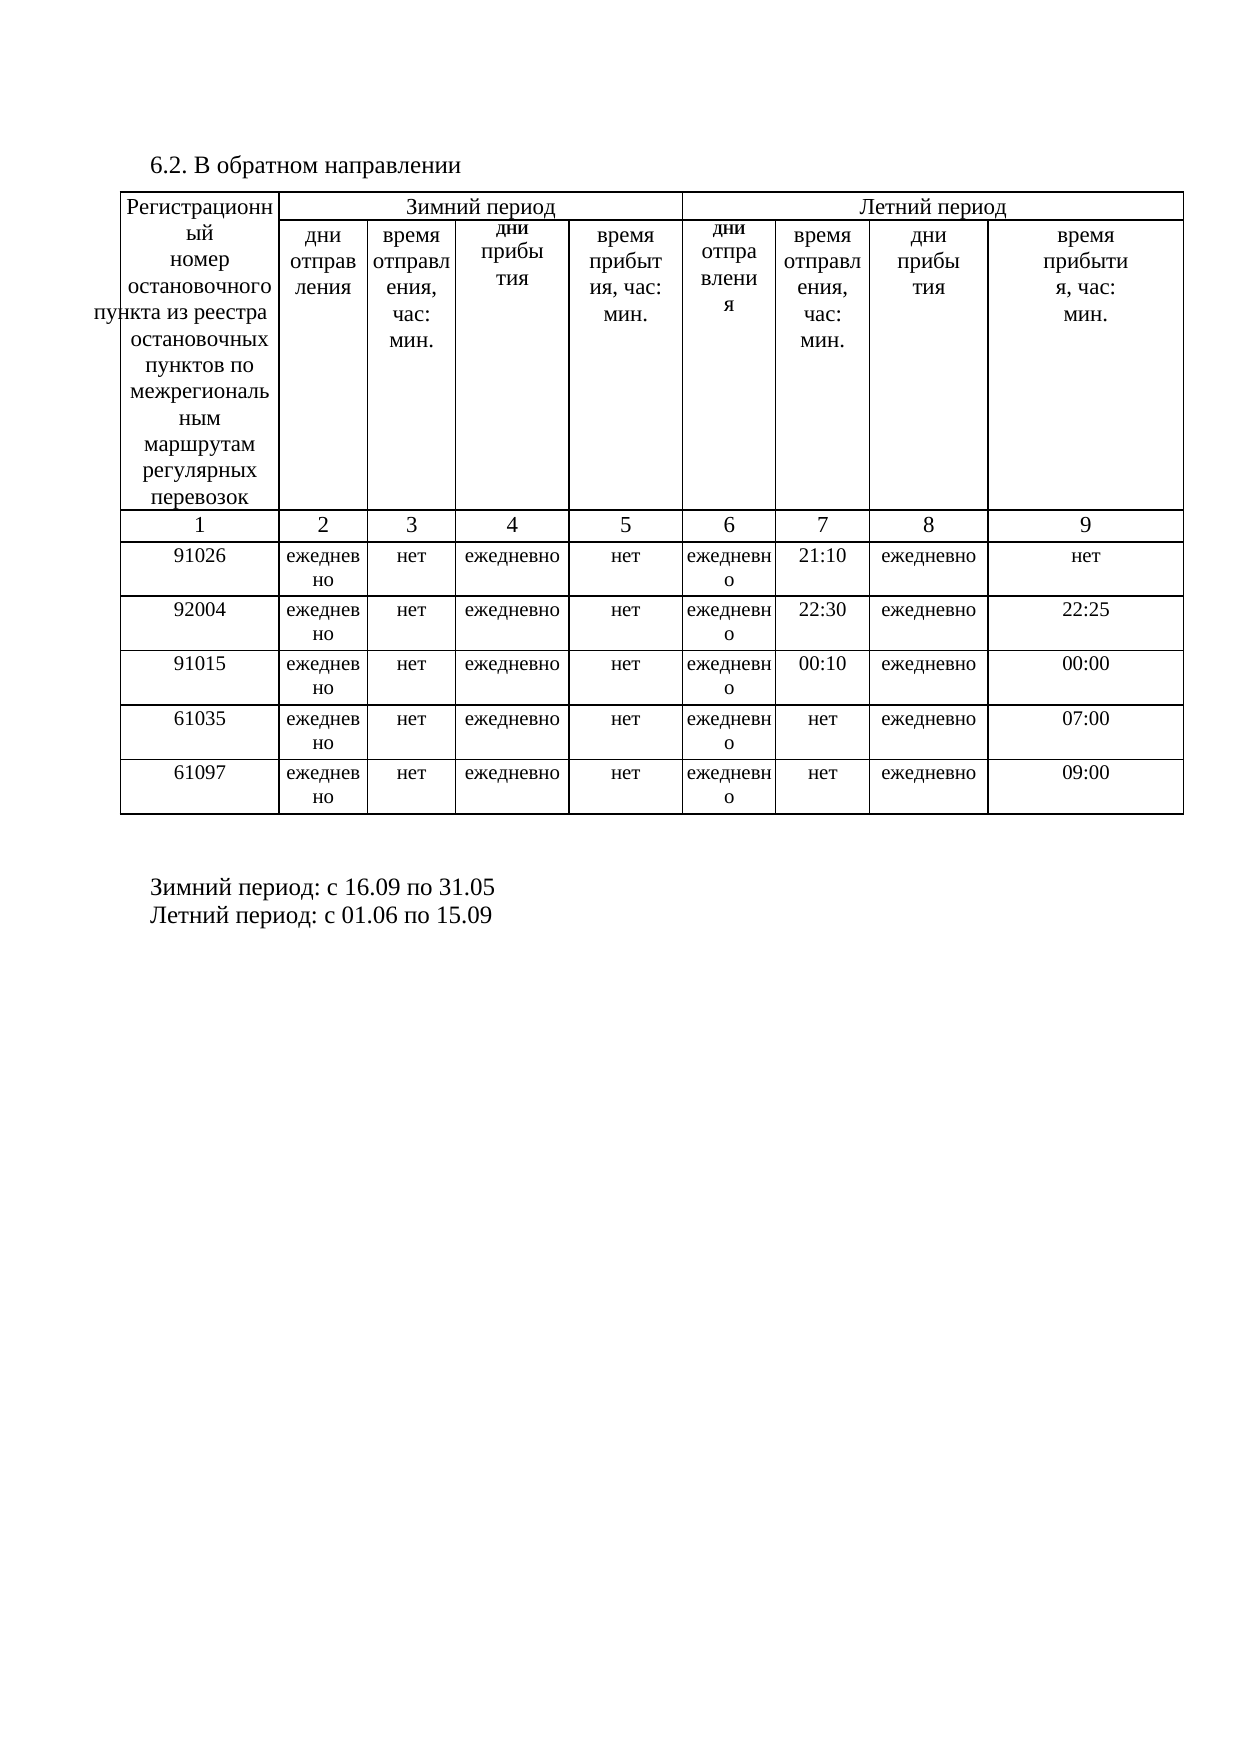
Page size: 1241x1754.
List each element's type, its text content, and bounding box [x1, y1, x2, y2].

table_cell время прибыт ия, час: мин. [570, 221, 682, 509]
text Зимний период: с 16.09 по 31.05 [150, 872, 1090, 901]
table_cell ежедневно [870, 706, 987, 758]
table_cell нет [570, 760, 682, 813]
table_cell ДНИ отпра влени я [683, 221, 775, 509]
table_cell ежедневно [870, 543, 987, 595]
table_cell ежедневно [456, 706, 568, 758]
table_cell 6 [683, 511, 775, 541]
table_cell 22:30 [776, 597, 869, 650]
table_cell ежедневно [280, 597, 367, 650]
table_cell ежедневно [456, 760, 568, 813]
table_cell 8 [870, 511, 987, 541]
table_cell ежедневно [456, 597, 568, 650]
table_header Летний период [683, 193, 1183, 219]
table_cell нет [570, 543, 682, 595]
table_cell время прибыти я, час: мин. [989, 221, 1183, 509]
text 6.2. В обратном направлении [150, 150, 1090, 179]
table_cell время отправл ения, час: мин. [368, 221, 455, 509]
table_cell ежедневно [280, 760, 367, 813]
table_cell ДНИ прибы тия [456, 221, 568, 509]
table_cell 3 [368, 511, 455, 541]
table_cell нет [368, 543, 455, 595]
table_cell 1 [121, 511, 278, 541]
table_header Регистрационный номер остановочного пункта из реестра остановочных пунктов по межрегиональным маршрутам регулярных перевозок [121, 193, 278, 509]
table_cell 91026 [121, 543, 278, 595]
table_cell ежедневно [456, 543, 568, 595]
table_cell 00:10 [776, 651, 869, 704]
table_cell нет [368, 760, 455, 813]
table_cell 9 [989, 511, 1183, 541]
text Летний период: с 01.06 по 15.09 [150, 901, 1090, 929]
table_cell 00:00 [989, 651, 1183, 704]
table_cell нет [989, 543, 1183, 595]
table_cell 92004 [121, 597, 278, 650]
table_cell время отправл ения, час: мин. [776, 221, 869, 509]
table_cell ежедневно [280, 543, 367, 595]
table_cell ежедневно [280, 651, 367, 704]
table_cell 61035 [121, 706, 278, 758]
table_cell нет [570, 597, 682, 650]
table_cell ежедневно [870, 597, 987, 650]
table_cell нет [776, 760, 869, 813]
table_cell нет [368, 597, 455, 650]
table_cell 21:10 [776, 543, 869, 595]
table_cell 09:00 [989, 760, 1183, 813]
table_cell 07:00 [989, 706, 1183, 758]
table_cell ежедневно [870, 651, 987, 704]
table_cell 91015 [121, 651, 278, 704]
table_cell ежедневно [683, 706, 775, 758]
table_cell 22:25 [989, 597, 1183, 650]
table_cell 4 [456, 511, 568, 541]
table_cell нет [570, 651, 682, 704]
table_cell нет [776, 706, 869, 758]
table_cell 5 [570, 511, 682, 541]
table_cell 7 [776, 511, 869, 541]
table_cell ежедневно [683, 597, 775, 650]
table_header Зимний период [280, 193, 682, 219]
table_cell 61097 [121, 760, 278, 813]
table_cell ежедневно [683, 651, 775, 704]
table_cell нет [570, 706, 682, 758]
table_cell ежедневно [870, 760, 987, 813]
table_cell ежедневно [683, 760, 775, 813]
table_cell ежедневно [456, 651, 568, 704]
table_cell нет [368, 651, 455, 704]
table_cell ежедневно [683, 543, 775, 595]
table_cell дни отправ ления [280, 221, 367, 509]
table_cell нет [368, 706, 455, 758]
table_cell ежедневно [280, 706, 367, 758]
table_cell дни прибы тия [870, 221, 987, 509]
table_cell 2 [280, 511, 367, 541]
